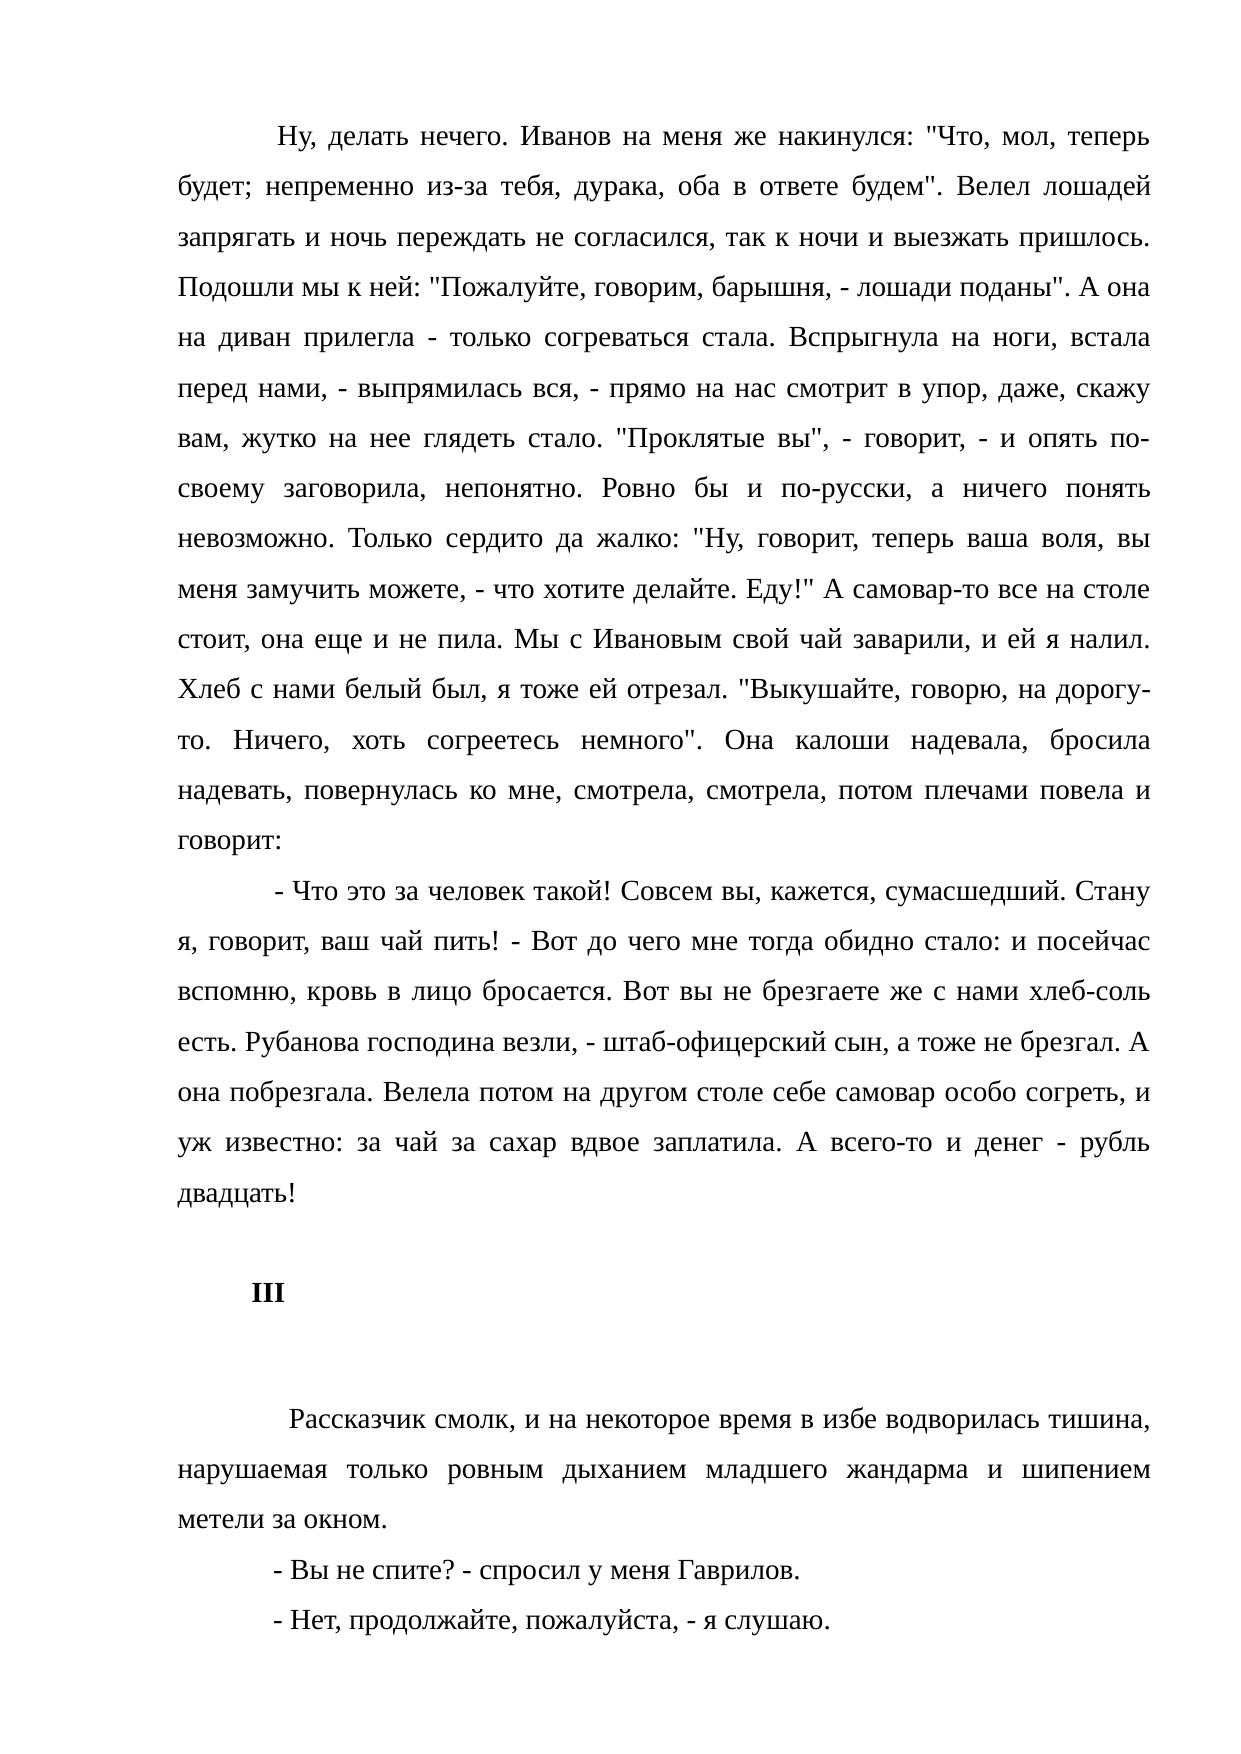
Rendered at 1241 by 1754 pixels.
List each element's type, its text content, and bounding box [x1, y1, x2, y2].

text - Что это за человек такой! Совсем вы, кажется, сумасшедший. Стану я, говорит, ваш чай пить! - Вот до чего мне тогда обидно стало: и посейчас вспомню, кровь в лицо бросается. Вот вы не брезгаете же с нами хлеб-соль есть. Рубанова господина везли, - штаб-офицерский сын, а тоже не брезгал. А она побрезгала. Велела потом на другом столе себе самовар особо согреть, и уж известно: за чай за сахар вдвое заплатила. А всего-то и денег - рубль двадцать! [177, 873, 1152, 1208]
text III [177, 1275, 1152, 1309]
text Ну, делать нечего. Иванов на меня же накинулся: "Что, мол, теперь будет; непременно из-за тебя, дурака, оба в ответе будем". Велел лошадей запрягать и ночь переждать не согласился, так к ночи и выезжать пришлось. Подошли мы к ней: "Пожалуйте, говорим, барышня, - лошади поданы". А она на диван прилегла - только согреваться стала. Вспрыгнула на ноги, встала перед нами, - выпрямилась вся, - прямо на нас смотрит в упор, даже, скажу вам, жутко на нее глядеть стало. "Проклятые вы", - говорит, - и опять по-своему заговорила, непонятно. Ровно бы и по-русски, а ничего понять невозможно. Только сердито да жалко: "Ну, говорит, теперь ваша воля, вы меня замучить можете, - что хотите делайте. Еду!" А самовар-то все на столе стоит, она еще и не пила. Мы с Ивановым свой чай заварили, и ей я налил. Хлеб с нами белый был, я тоже ей отрезал. "Выкушайте, говорю, на дорогу-то. Ничего, хоть согреетесь немного". Она калоши надевала, бросила надевать, повернулась ко мне, смотрела, смотрела, потом плечами повела и говорит: [177, 118, 1152, 856]
text - Нет, продолжайте, пожалуйста, - я слушаю. [177, 1602, 1152, 1636]
text - Вы не спите? - спросил у меня Гаврилов. [177, 1552, 1152, 1585]
text Рассказчик смолк, и на некоторое время в избе водворилась тишина, нарушаемая только ровным дыханием младшего жандарма и шипением метели за окном. [177, 1401, 1152, 1535]
